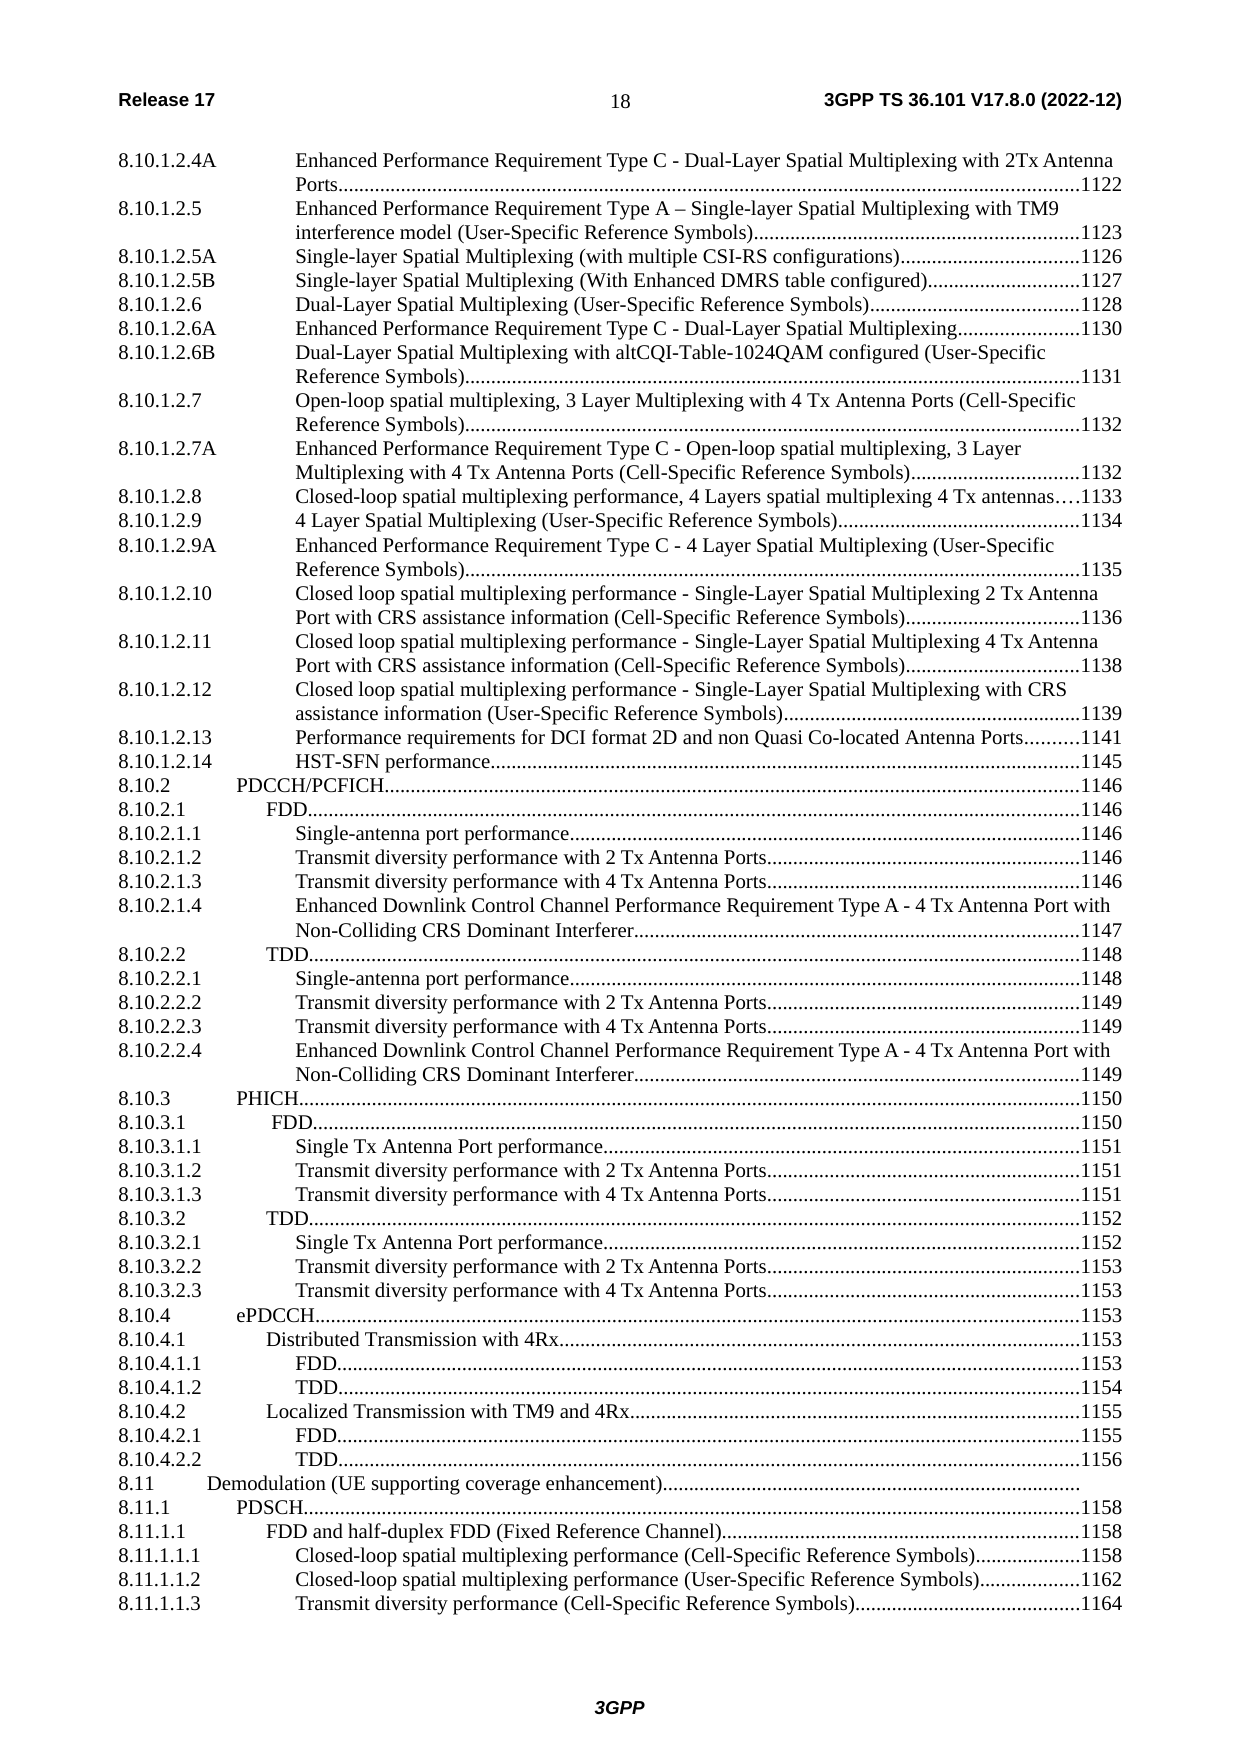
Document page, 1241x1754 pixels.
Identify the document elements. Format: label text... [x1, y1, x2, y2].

text 8.10.1.2.4A Enhanced Performance Requirement Type C - Dual-Layer Spatial Multiplexing with 2Tx Antenna Ports 1122 [118, 147, 1122, 196]
text 8.10.2.2.1 Single-antenna port performance 1148 [118, 966, 1122, 990]
text 8.11.1.1.3 Transmit diversity performance (Cell-Specific Reference Symbols) 1164 [118, 1591, 1122, 1615]
text 8.10.1.2.7 Open-loop spatial multiplexing, 3 Layer Multiplexing with 4 Tx Antenna Ports (Cell-Specific Reference Symbols) 1132 [118, 388, 1122, 436]
text 8.10.2.2 TDD 1148 [118, 942, 1122, 966]
text 8.10.1.2.9A Enhanced Performance Requirement Type C - 4 Layer Spatial Multiplexing (User-Specific Reference Symbols) 1135 [118, 532, 1122, 581]
text 8.10.3.1.2 Transmit diversity performance with 2 Tx Antenna Ports 1151 [118, 1158, 1122, 1182]
text 8.10.1.2.14 HST-SFN performance 1145 [118, 749, 1122, 773]
text 8.10.1.2.5B Single-layer Spatial Multiplexing (With Enhanced DMRS table configured) 1127 [118, 268, 1122, 292]
text 8.10.1.2.10 Closed loop spatial multiplexing performance - Single-Layer Spatial Multiplexing 2 Tx Antenna Port with CRS assistance information (Cell-Specific Reference Symbols) 1136 [118, 581, 1122, 629]
text 8.10.2.1.2 Transmit diversity performance with 2 Tx Antenna Ports 1146 [118, 845, 1122, 869]
text 8.11.1 PDSCH 1158 [118, 1495, 1122, 1519]
text 8.10.1.2.8 Closed-loop spatial multiplexing performance, 4 Layers spatial multiplexing 4 Tx antennas 1133 [118, 484, 1122, 508]
text 8.10.2.2.4 Enhanced Downlink Control Channel Performance Requirement Type A - 4 Tx Antenna Port with Non-Colliding CRS Dominant Interferer 1149 [118, 1038, 1122, 1086]
text 8.10.2.1 FDD 1146 [118, 797, 1122, 821]
text 8.10.3.2.2 Transmit diversity performance with 2 Tx Antenna Ports 1153 [118, 1254, 1122, 1278]
text 8.10.4.2.1 FDD 1155 [118, 1423, 1122, 1447]
text 8.11 Demodulation (UE supporting coverage enhancement) 1157 [118, 1471, 1078, 1495]
text 8.10.2.1.1 Single-antenna port performance 1146 [118, 821, 1122, 845]
text 8.10.4 ePDCCH 1153 [118, 1302, 1122, 1327]
text 8.11.1.1.2 Closed-loop spatial multiplexing performance (User-Specific Reference Symbols) 1162 [118, 1567, 1122, 1591]
text 8.10.3.1 FDD 1150 [118, 1110, 1122, 1134]
text 8.10.3.2.1 Single Tx Antenna Port performance 1152 [118, 1230, 1122, 1254]
text 8.10.1.2.6A Enhanced Performance Requirement Type C - Dual-Layer Spatial Multiplexing 1130 [118, 316, 1122, 340]
text 8.11.1.1.1 Closed-loop spatial multiplexing performance (Cell-Specific Reference Symbols) 1158 [118, 1543, 1122, 1567]
text 8.10.4.2.2 TDD 1156 [118, 1447, 1122, 1471]
text 8.10.1.2.7A Enhanced Performance Requirement Type C - Open-loop spatial multiplexing, 3 Layer Multiplexing with 4 Tx Antenna Ports (Cell-Specific Reference Symbols) 1132 [118, 436, 1122, 484]
text 8.10.1.2.5 Enhanced Performance Requirement Type A – Single-layer Spatial Multiplexing with TM9 interference model (User-Specific Reference Symbols) 1123 [118, 196, 1122, 244]
text 8.10.2.1.4 Enhanced Downlink Control Channel Performance Requirement Type A - 4 Tx Antenna Port with Non-Colliding CRS Dominant Interferer 1147 [118, 893, 1122, 942]
text 8.10.1.2.6B Dual-Layer Spatial Multiplexing with altCQI-Table-1024QAM configured (User-Specific Reference Symbols) 1131 [118, 340, 1122, 388]
text 8.10.1.2.12 Closed loop spatial multiplexing performance - Single-Layer Spatial Multiplexing with CRS assistance information (User-Specific Reference Symbols) 1139 [118, 677, 1122, 725]
text 8.10.4.1 Distributed Transmission with 4Rx 1153 [118, 1327, 1122, 1351]
text 8.10.1.2.9 4 Layer Spatial Multiplexing (User-Specific Reference Symbols) 1134 [118, 508, 1122, 532]
text 8.10.2 PDCCH/PCFICH 1146 [118, 773, 1122, 797]
text 8.10.3.1.3 Transmit diversity performance with 4 Tx Antenna Ports 1151 [118, 1182, 1122, 1206]
text 8.10.3 PHICH 1150 [118, 1086, 1122, 1110]
text 8.11.1.1 FDD and half-duplex FDD (Fixed Reference Channel) 1158 [118, 1519, 1122, 1543]
text 8.10.1.2.11 Closed loop spatial multiplexing performance - Single-Layer Spatial Multiplexing 4 Tx Antenna Port with CRS assistance information (Cell-Specific Reference Symbols) 1138 [118, 629, 1122, 677]
text 8.10.4.1.2 TDD 1154 [118, 1375, 1122, 1399]
text 8.10.1.2.6 Dual-Layer Spatial Multiplexing (User-Specific Reference Symbols) 1128 [118, 292, 1122, 316]
text 8.10.3.2 TDD 1152 [118, 1206, 1122, 1230]
text 8.10.4.1.1 FDD 1153 [118, 1351, 1122, 1375]
text 8.10.1.2.5A Single-layer Spatial Multiplexing (with multiple CSI-RS configurations) 1126 [118, 244, 1122, 268]
text 8.10.1.2.13 Performance requirements for DCI format 2D and non Quasi Co-located Antenna Ports 1141 [118, 725, 1122, 749]
text 8.10.2.2.2 Transmit diversity performance with 2 Tx Antenna Ports 1149 [118, 990, 1122, 1014]
text 8.10.2.2.3 Transmit diversity performance with 4 Tx Antenna Ports 1149 [118, 1014, 1122, 1038]
text 8.10.3.1.1 Single Tx Antenna Port performance 1151 [118, 1134, 1122, 1158]
text 8.10.3.2.3 Transmit diversity performance with 4 Tx Antenna Ports 1153 [118, 1278, 1122, 1302]
text 8.10.2.1.3 Transmit diversity performance with 4 Tx Antenna Ports 1146 [118, 869, 1122, 893]
text 8.10.4.2 Localized Transmission with TM9 and 4Rx 1155 [118, 1399, 1122, 1423]
